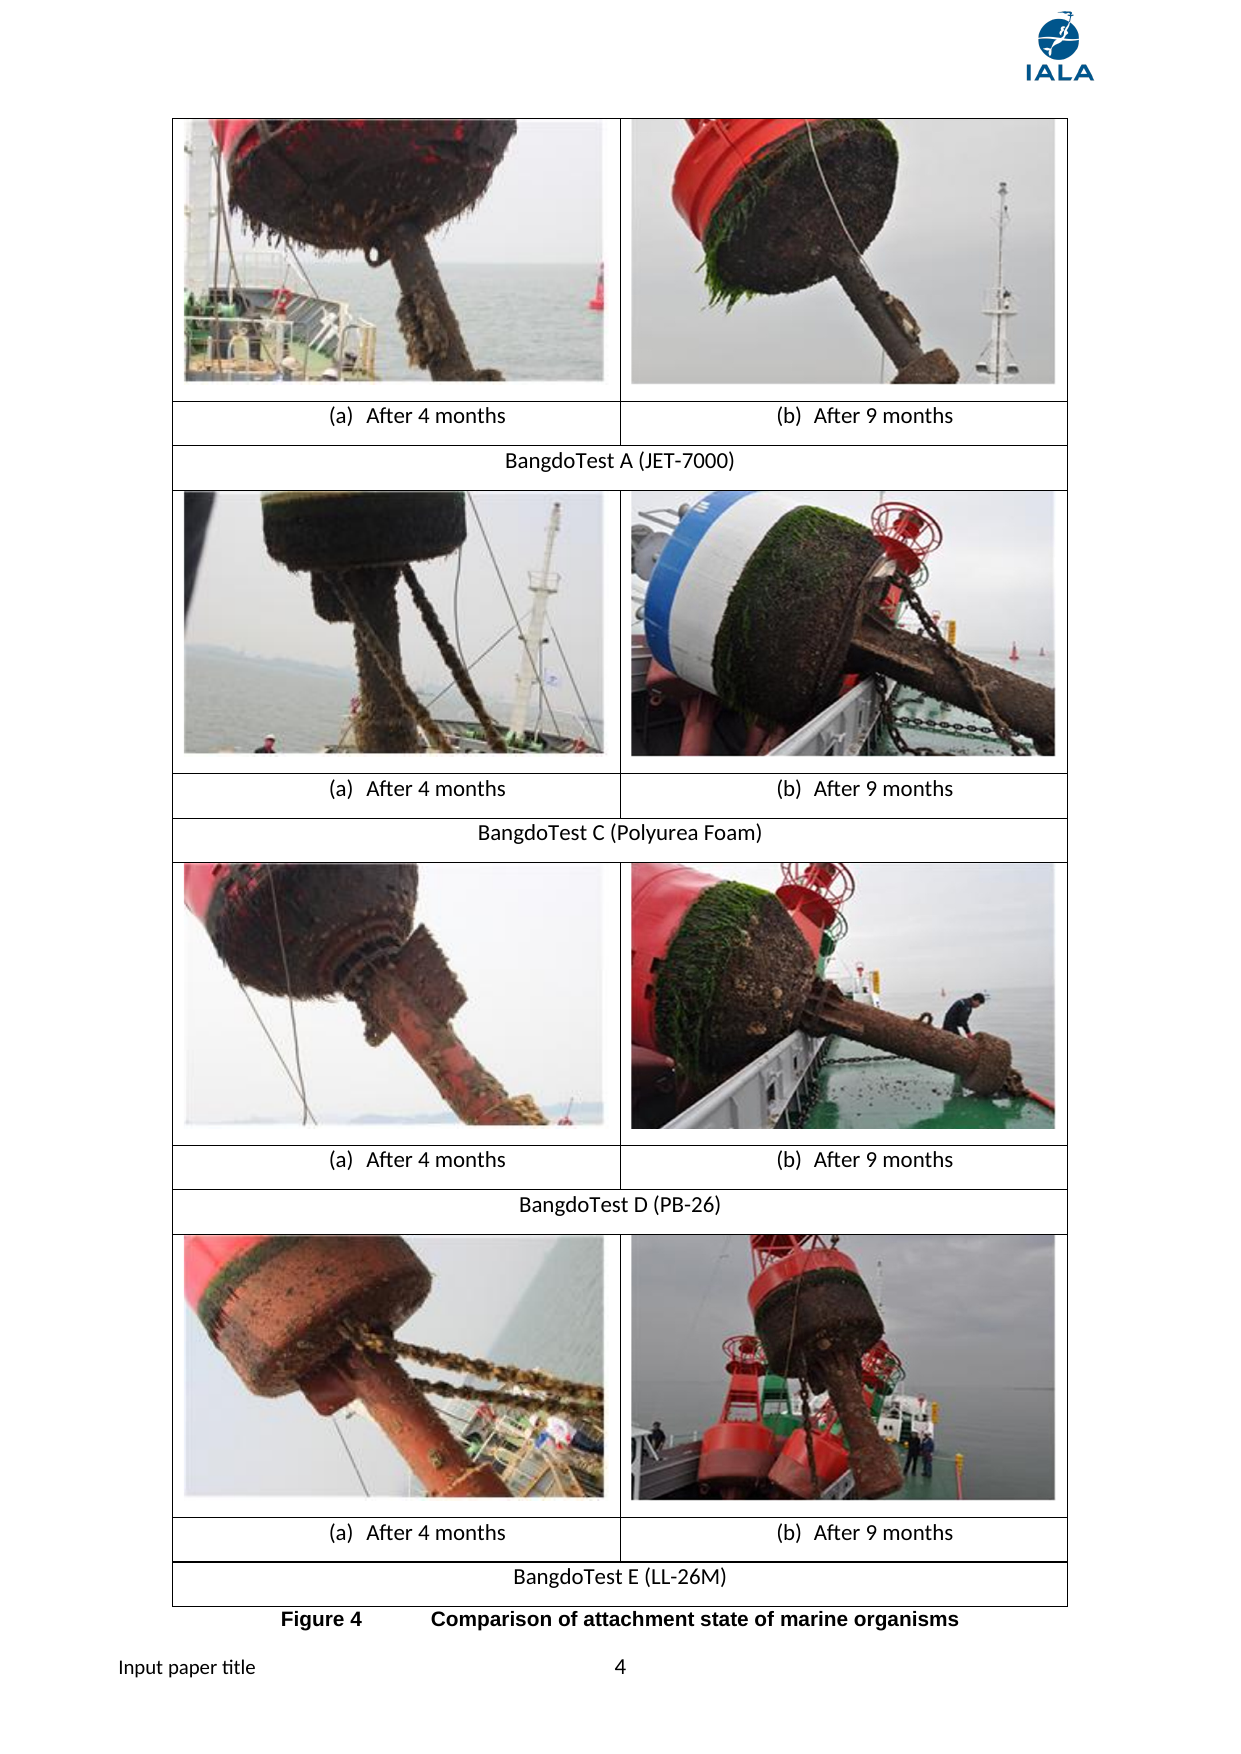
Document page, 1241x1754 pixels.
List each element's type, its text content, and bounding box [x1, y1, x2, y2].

table_cell After 9 months [621, 774, 1067, 817]
table_cell After 4 months [173, 402, 620, 445]
table_cell [173, 1235, 620, 1517]
picture [1011, 3, 1106, 96]
picture [183, 863, 609, 1129]
picture [631, 863, 1057, 1129]
table_cell BangdoTest D (PB-26) [173, 1190, 1067, 1234]
picture [183, 119, 609, 385]
table_cell After 9 months [621, 402, 1067, 445]
table_cell BangdoTest E (LL-26M) [173, 1563, 1067, 1606]
table_cell [621, 1235, 1067, 1517]
picture [631, 119, 1057, 385]
table_cell After 4 months [173, 1146, 620, 1189]
table_cell [173, 863, 620, 1144]
table_cell BangdoTest C (Polyurea Foam) [173, 819, 1067, 862]
table_cell [621, 491, 1067, 773]
table_cell BangdoTest A (JET-7000) [173, 446, 1067, 490]
table_cell After 9 months [621, 1146, 1067, 1189]
picture [631, 491, 1057, 757]
picture [631, 1235, 1057, 1501]
table_cell After 4 months [173, 1518, 620, 1561]
table_cell After 9 months [621, 1518, 1067, 1561]
table_header [173, 119, 620, 401]
table_cell [621, 863, 1067, 1144]
table_header [621, 119, 1067, 401]
picture [183, 491, 609, 757]
table_cell [173, 491, 620, 773]
table_cell After 4 months [173, 774, 620, 817]
picture [183, 1235, 609, 1501]
